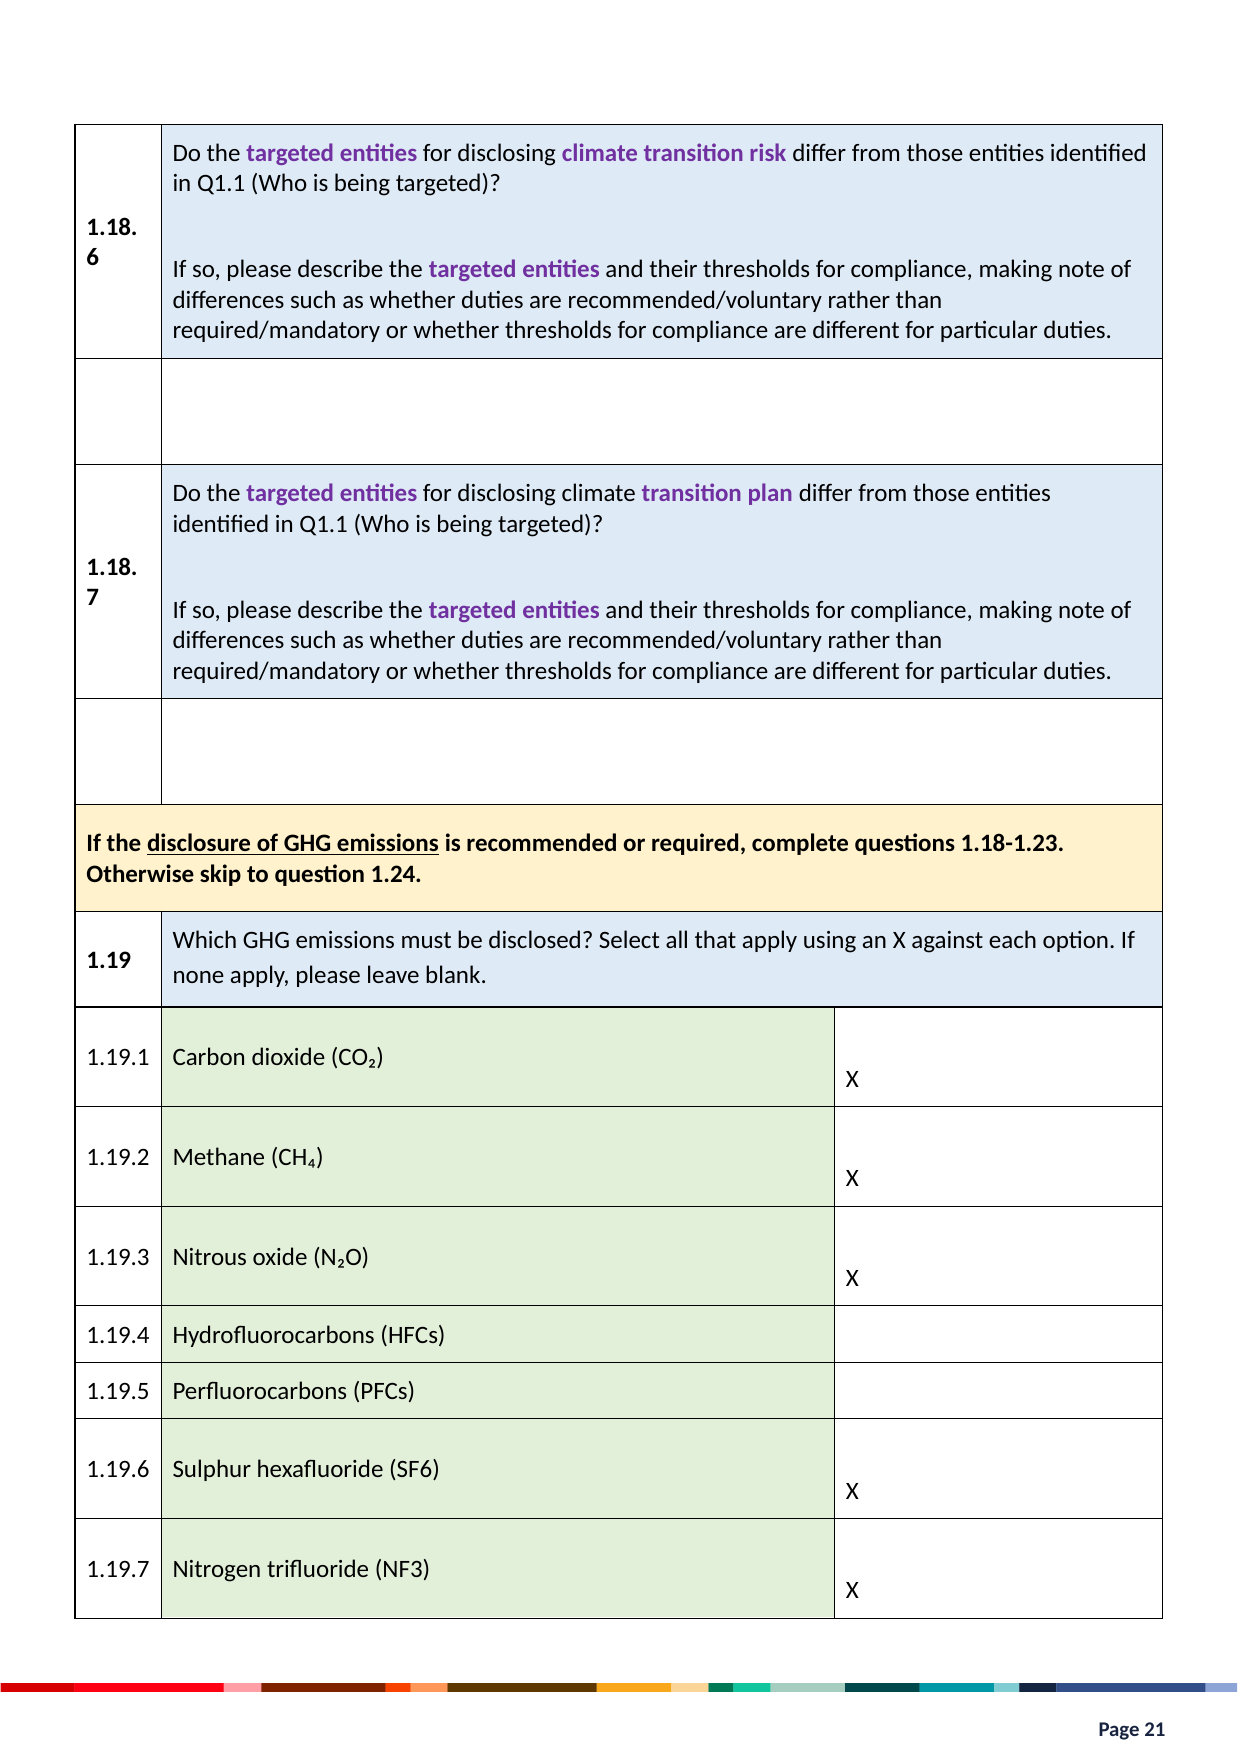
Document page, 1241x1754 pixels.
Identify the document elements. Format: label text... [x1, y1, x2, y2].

table_cell [162, 359, 1162, 464]
table_cell X [835, 1008, 1162, 1106]
table_cell Which GHG emissions must be disclosed? Select all that apply using an X against each option. If none apply, please leave blank. [162, 912, 1162, 1006]
table_cell [162, 699, 1162, 804]
table_cell X [835, 1107, 1162, 1206]
table_cell 1.19.2 [76, 1107, 161, 1206]
table_cell Do the targeted entities for disclosing climate transition plan differ from those entities identified in Q1.1 (Who is being targeted)? If so, please describe the targeted entities and their thresholds for compliance, making note of differences such as whether duties are recommended/voluntary rather than required/mandatory or whether thresholds for compliance are different for particular duties. [162, 465, 1162, 698]
table_cell [76, 699, 161, 804]
table_cell 1.18.7 [76, 465, 161, 698]
table_cell [76, 359, 161, 464]
table_cell 1.19.6 [76, 1419, 161, 1518]
table_cell X [835, 1419, 1162, 1518]
table_cell Methane (CH₄) [162, 1107, 834, 1206]
table_cell X [835, 1207, 1162, 1305]
table_cell 1.19.5 [76, 1363, 161, 1418]
table_cell [835, 1363, 1162, 1418]
table_cell 1.19 [76, 912, 161, 1006]
table_cell Nitrogen trifluoride (NF3) [162, 1519, 834, 1617]
table_cell Carbon dioxide (CO₂) [162, 1008, 834, 1106]
table_cell [835, 1306, 1162, 1362]
table_cell 1.18.6 [76, 125, 161, 358]
table_cell Perfluorocarbons (PFCs) [162, 1363, 834, 1418]
table_cell 1.19.7 [76, 1519, 161, 1617]
table_cell 1.19.3 [76, 1207, 161, 1305]
table_cell X [835, 1519, 1162, 1617]
table_cell If the disclosure of GHG emissions is recommended or required, complete questions 1.18-1.23. Otherwise skip to question 1.24. [76, 805, 1162, 911]
table_cell 1.19.4 [76, 1306, 161, 1362]
table_cell Sulphur hexafluoride (SF6) [162, 1419, 834, 1518]
table_cell Do the targeted entities for disclosing climate transition risk differ from those entities identified in Q1.1 (Who is being targeted)? If so, please describe the targeted entities and their thresholds for compliance, making note of differences such as whether duties are recommended/voluntary rather than required/mandatory or whether thresholds for compliance are different for particular duties. [162, 125, 1162, 358]
picture [0, 1683, 1236, 1692]
table_cell Hydrofluorocarbons (HFCs) [162, 1306, 834, 1362]
table_cell 1.19.1 [76, 1008, 161, 1106]
table_cell Nitrous oxide (N₂O) [162, 1207, 834, 1305]
